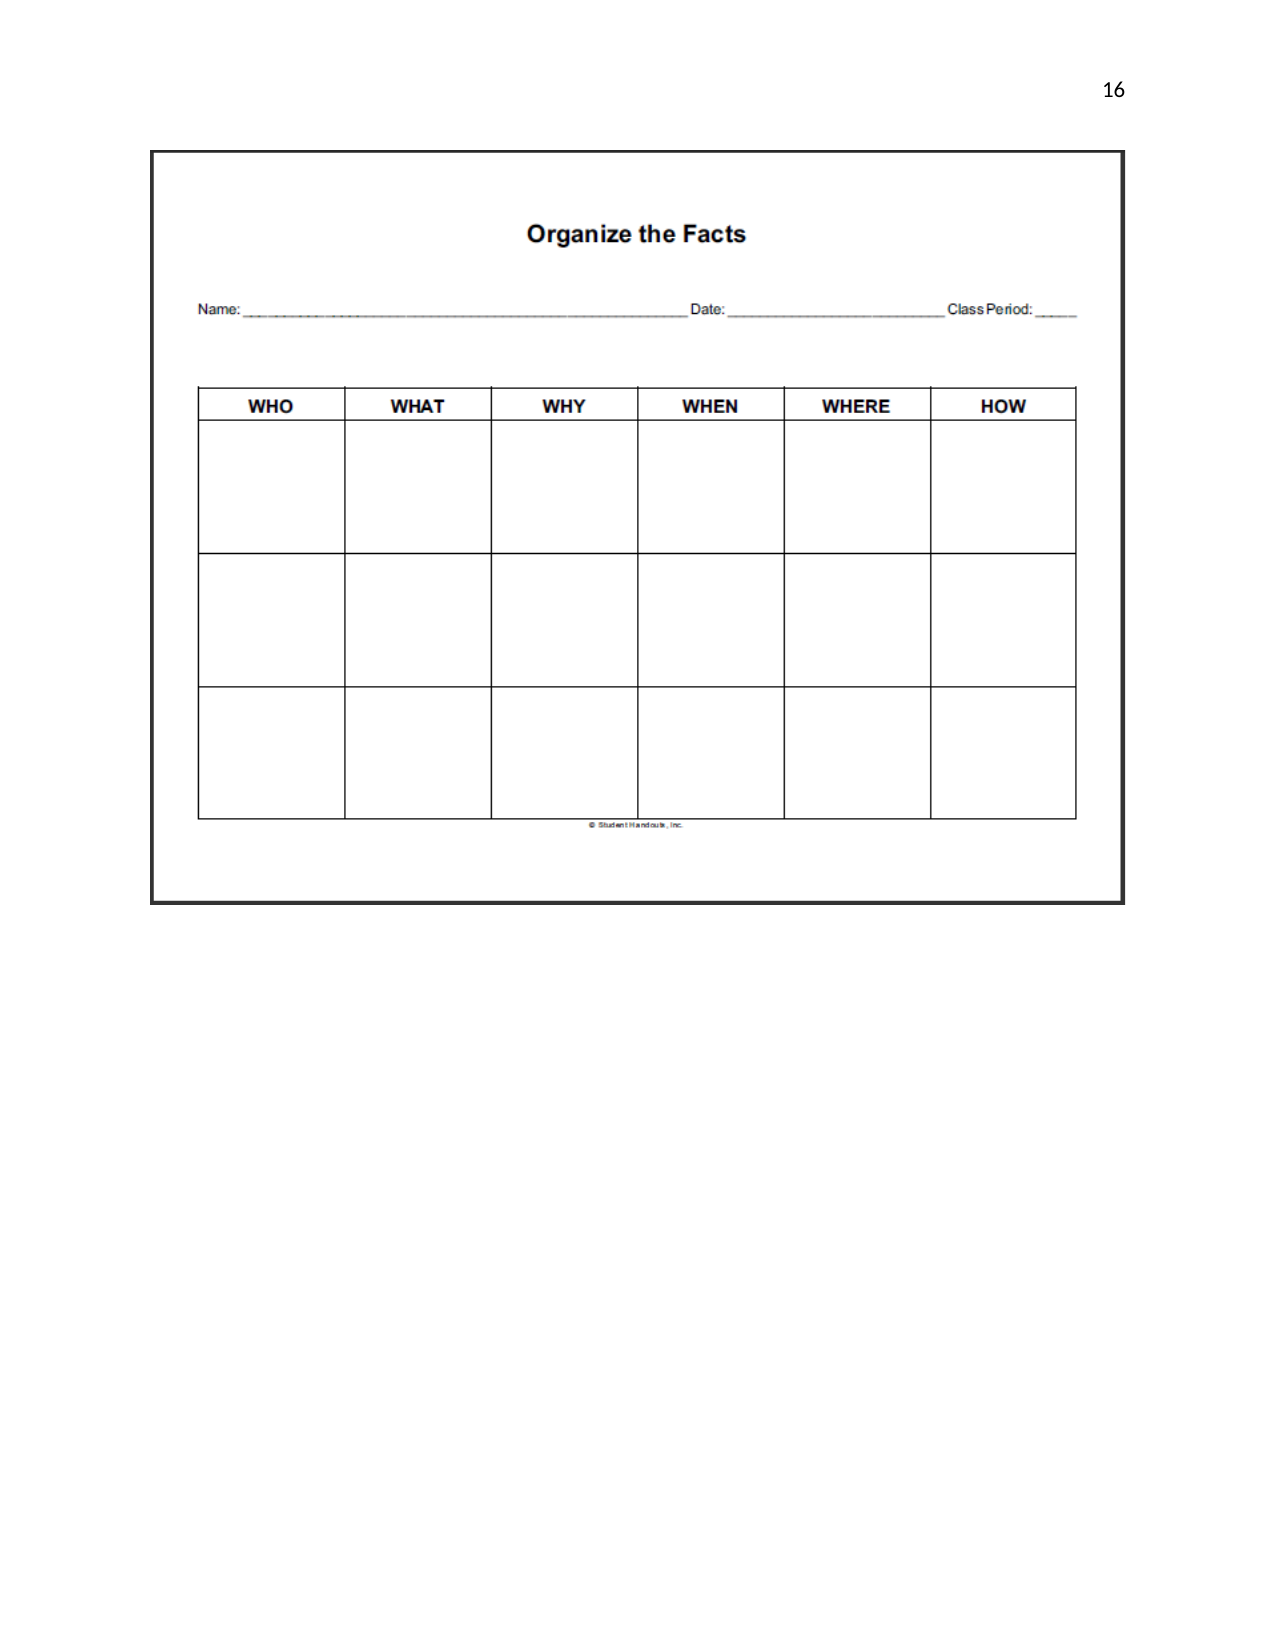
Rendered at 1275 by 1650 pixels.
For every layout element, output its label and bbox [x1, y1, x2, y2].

picture [150, 150, 1125, 905]
